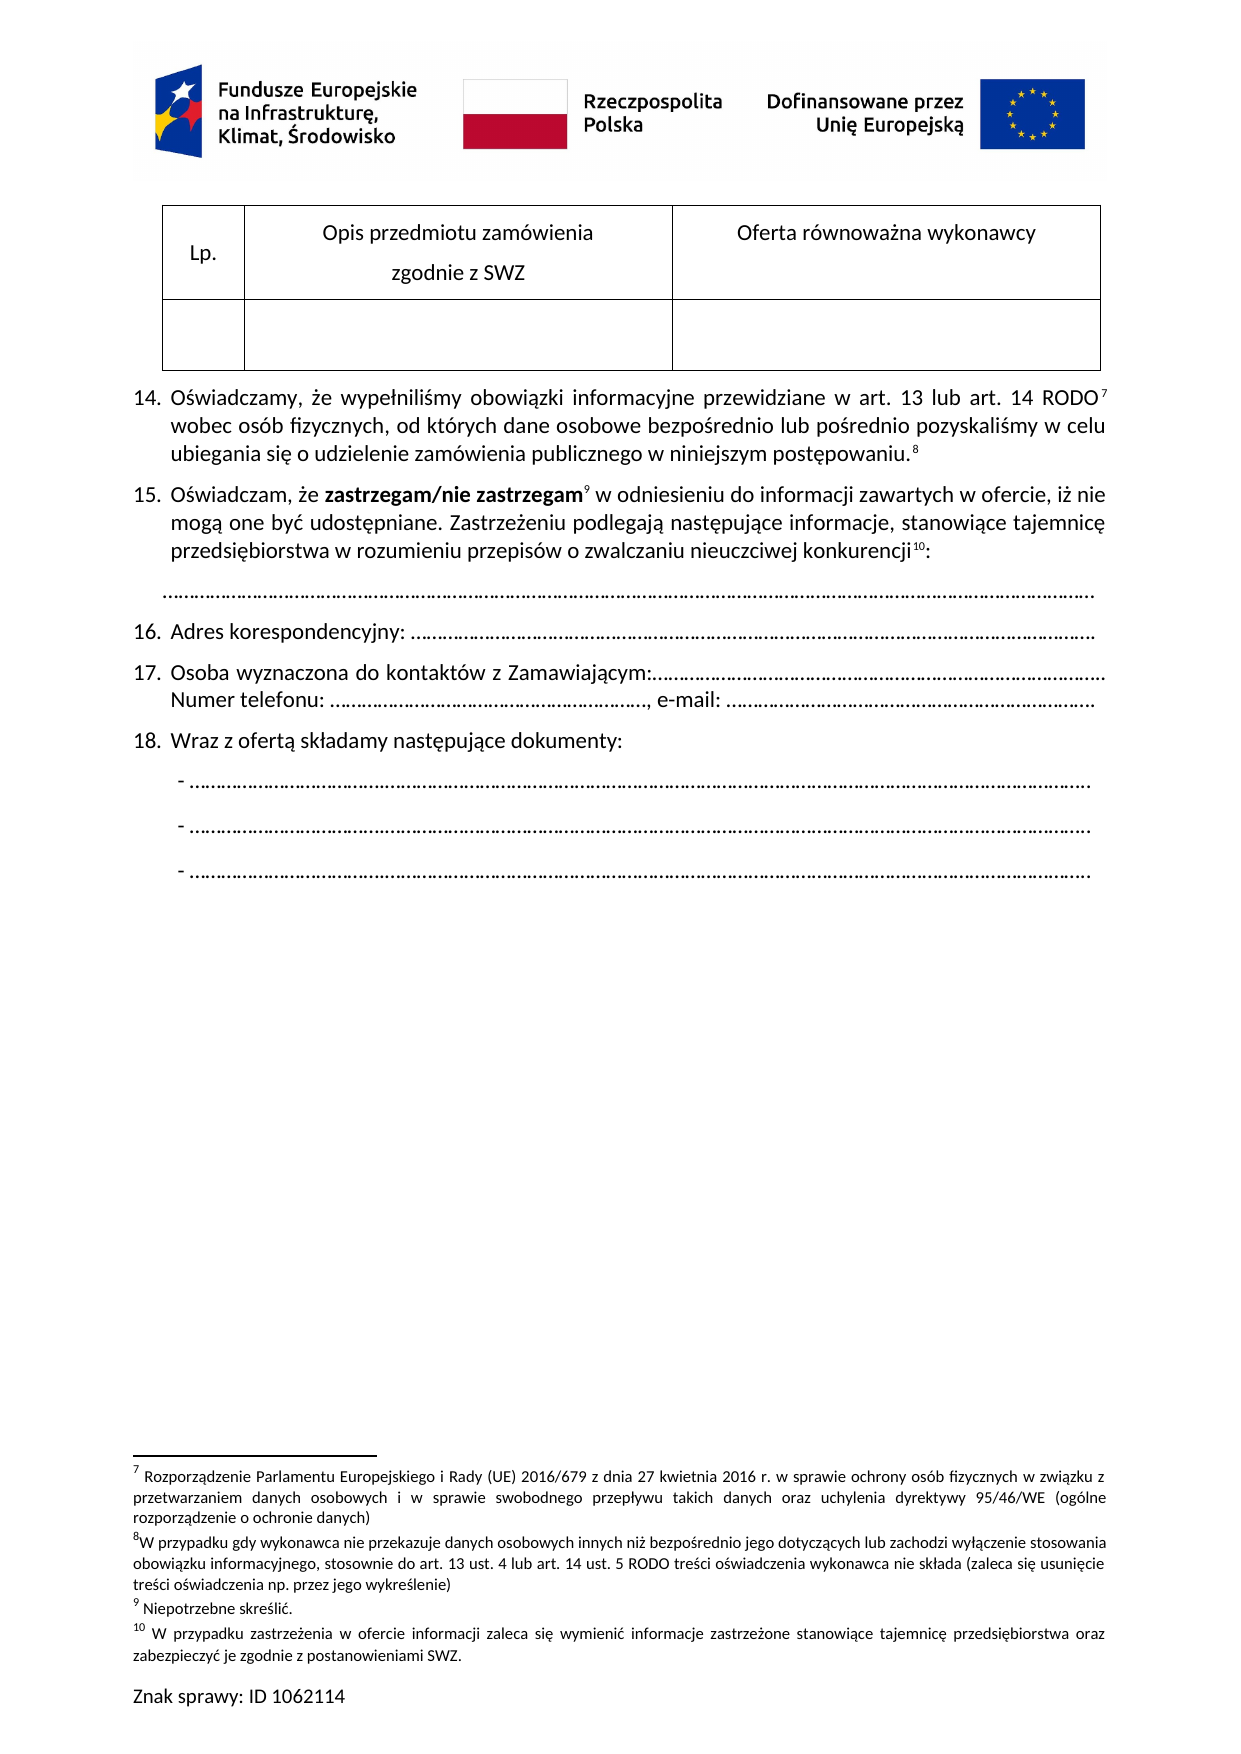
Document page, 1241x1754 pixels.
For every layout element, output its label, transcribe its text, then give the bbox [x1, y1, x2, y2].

text - ……………………………….…………………………………………………………………………………………………………………….. [177, 767, 1107, 795]
text …………………………………………………………………………………………………………………………………………………………… [162, 577, 1107, 604]
table_header Lp. [163, 206, 244, 299]
list Oświadczam, że zastrzegam/nie zastrzegam w odniesieniu do informacji zawartych w ofercie, iż nie mogą one być udostępniane. Zastrzeżeniu podlegają następujące informacje, stanowiące tajemnicę przedsiębiorstwa w rozumieniu przepisów o zwalczaniu nieuczciwej konkurencji: [133, 480, 1107, 564]
table_cell [673, 300, 1100, 370]
text - ……………………………….…………………………………………………………………………………………………………………….. [177, 811, 1107, 839]
list Osoba wyznaczona do kontaktów z Zamawiającym:………………………………………………………………………….. Numer telefonu: ……………………………………………………, e-mail: ……………………………………………………………. [133, 658, 1107, 714]
list Oświadczamy, że wypełniliśmy obowiązki informacyjne przewidziane w art. 13 lub art. 14 RODO wobec osób fizycznych, od których dane osobowe bezpośrednio lub pośrednio pozyskaliśmy w celu ubiegania się o udzielenie zamówienia publicznego w niniejszym postępowaniu. [133, 383, 1107, 467]
table_header Opis przedmiotu zamówienia zgodnie z SWZ [245, 206, 672, 299]
list Wraz z ofertą składamy następujące dokumenty: [133, 726, 1107, 754]
table_cell [163, 300, 244, 370]
picture [132, 41, 1108, 181]
table_cell [245, 300, 672, 370]
table_header Oferta równoważna wykonawcy [673, 206, 1100, 299]
list Adres korespondencyjny: …………………………………………………………………………………………………………………. [133, 617, 1107, 645]
text - ……………………………….…………………………………………………………………………………………………………………….. [177, 856, 1107, 884]
